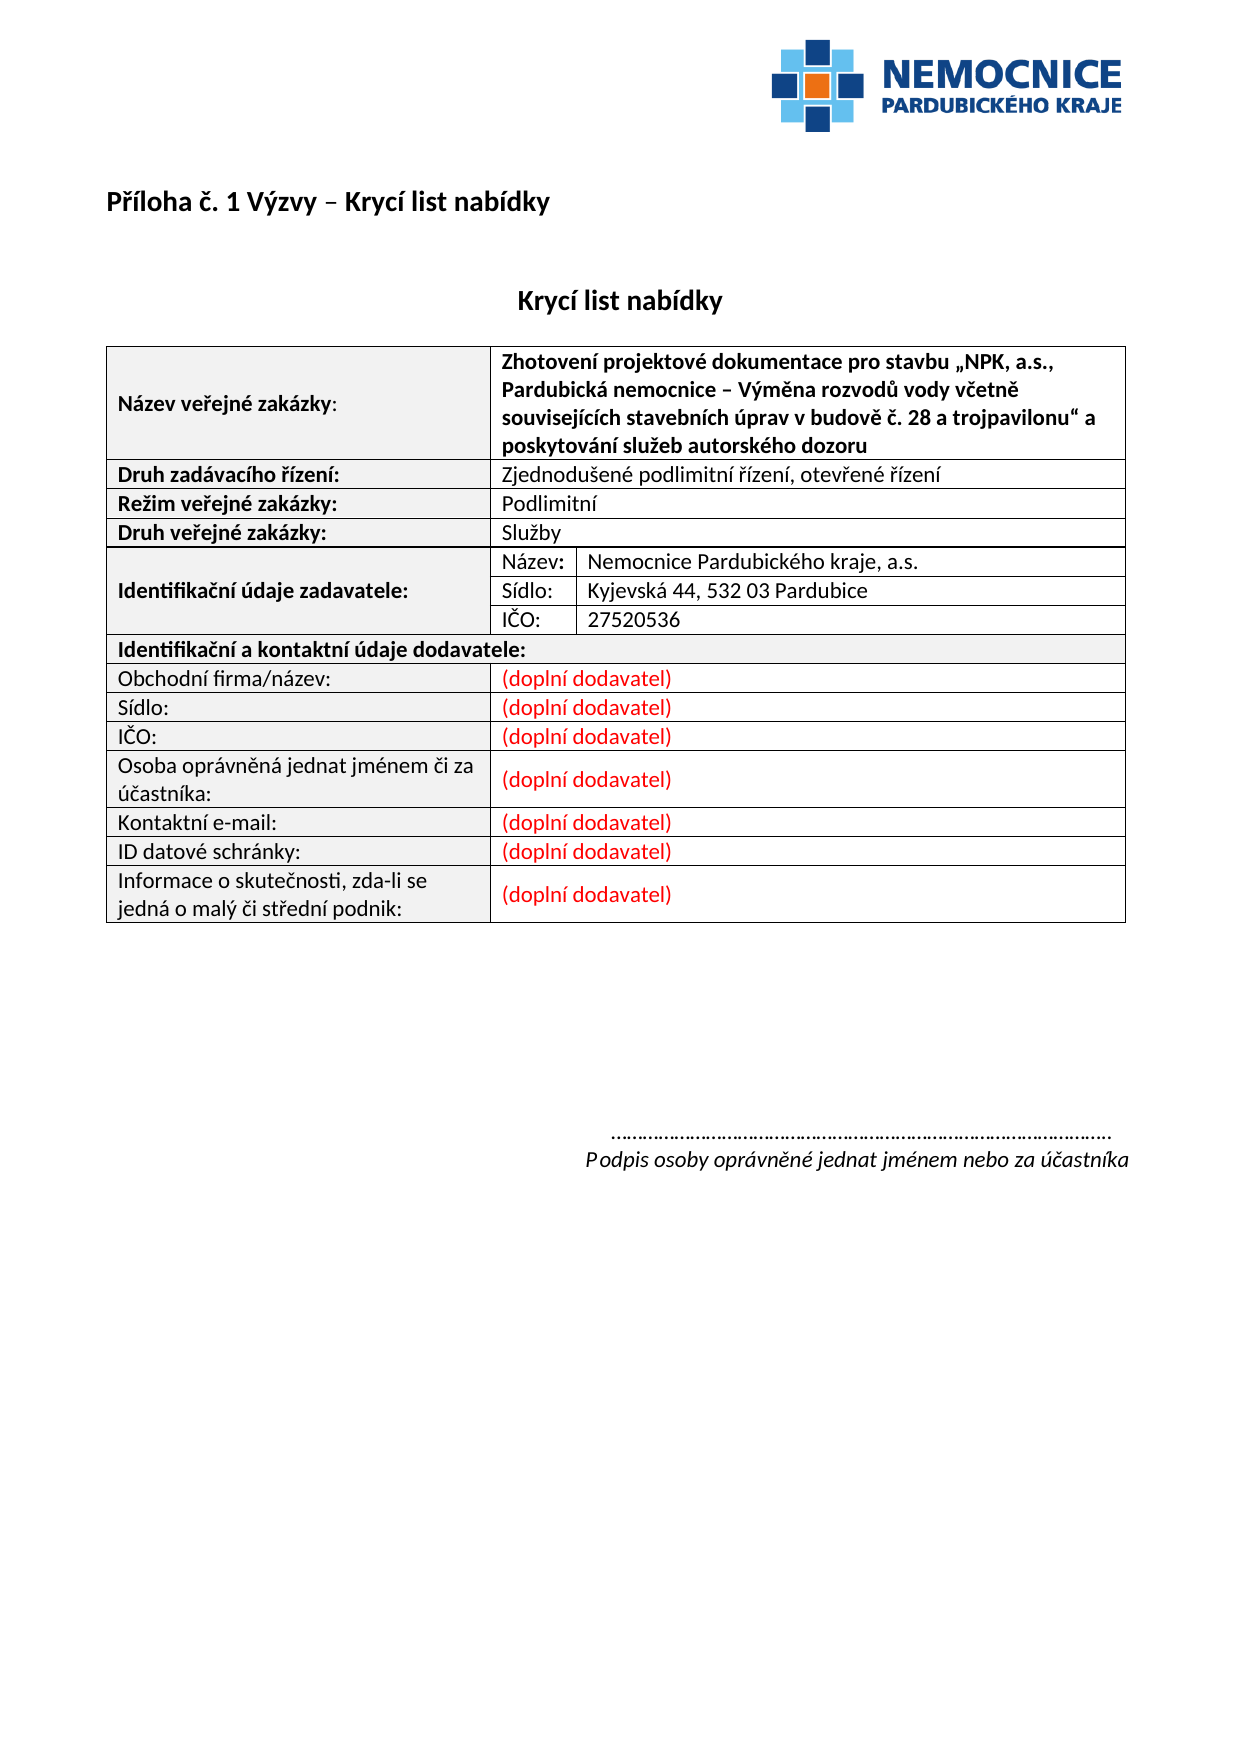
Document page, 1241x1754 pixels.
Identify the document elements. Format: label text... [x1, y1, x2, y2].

table_cell Zjednodušené podlimitní řízení, otevřené řízení [491, 460, 1125, 488]
table_cell IČO: [107, 722, 490, 750]
table_header Zhotovení projektové dokumentace pro stavbu „NPK, a.s., Pardubická nemocnice – Výměna rozvodů vody včetně souvisejících stavebních úprav v budově č. 28 a trojpavilonu“ a poskytování služeb autorského dozoru [491, 347, 1125, 459]
table_cell Kyjevská 44, 532 03 Pardubice [577, 577, 1125, 604]
table_cell (doplní dodavatel) [491, 664, 1125, 692]
table_cell Služby [491, 519, 1125, 546]
table_cell (doplní dodavatel) [491, 866, 1125, 922]
table_cell (doplní dodavatel) [491, 722, 1125, 750]
table_cell Sídlo: [107, 693, 490, 721]
text Podpis osoby oprávněné jednat jménem nebo za účastníka [106, 1145, 1134, 1173]
table_cell Identifikační a kontaktní údaje dodavatele: [107, 635, 1125, 663]
table_cell Podlimitní [491, 489, 1125, 517]
table_cell 27520536 [577, 606, 1125, 634]
table_cell Druh zadávacího řízení: [107, 460, 490, 488]
table_cell Druh veřejné zakázky: [107, 519, 490, 546]
table_cell Nemocnice Pardubického kraje, a.s. [577, 548, 1125, 576]
table_cell (doplní dodavatel) [491, 751, 1125, 807]
table_cell ID datové schránky: [107, 837, 490, 865]
table_cell Osoba oprávněná jednat jménem či za účastníka: [107, 751, 490, 807]
table_cell Sídlo: [491, 577, 576, 604]
picture [770, 38, 1122, 133]
table_cell (doplní dodavatel) [491, 837, 1125, 865]
table_cell Informace o skutečnosti, zda-li se jedná o malý či střední podnik: [107, 866, 490, 922]
table_cell Kontaktní e-mail: [107, 808, 490, 836]
table_cell Režim veřejné zakázky: [107, 489, 490, 517]
text ………………………………………………………………………………….. [106, 1117, 1134, 1145]
table_cell (doplní dodavatel) [491, 808, 1125, 836]
table_cell (doplní dodavatel) [491, 693, 1125, 721]
table_cell Obchodní firma/název: [107, 664, 490, 692]
table_cell IČO: [491, 606, 576, 634]
text Krycí list nabídky [106, 282, 1134, 318]
table_cell Název: [491, 548, 576, 576]
table_header Název veřejné zakázky: [107, 347, 490, 459]
text Příloha č. 1 Výzvy – Krycí list nabídky [106, 183, 1134, 219]
table_cell Identifikační údaje zadavatele: [107, 548, 490, 634]
